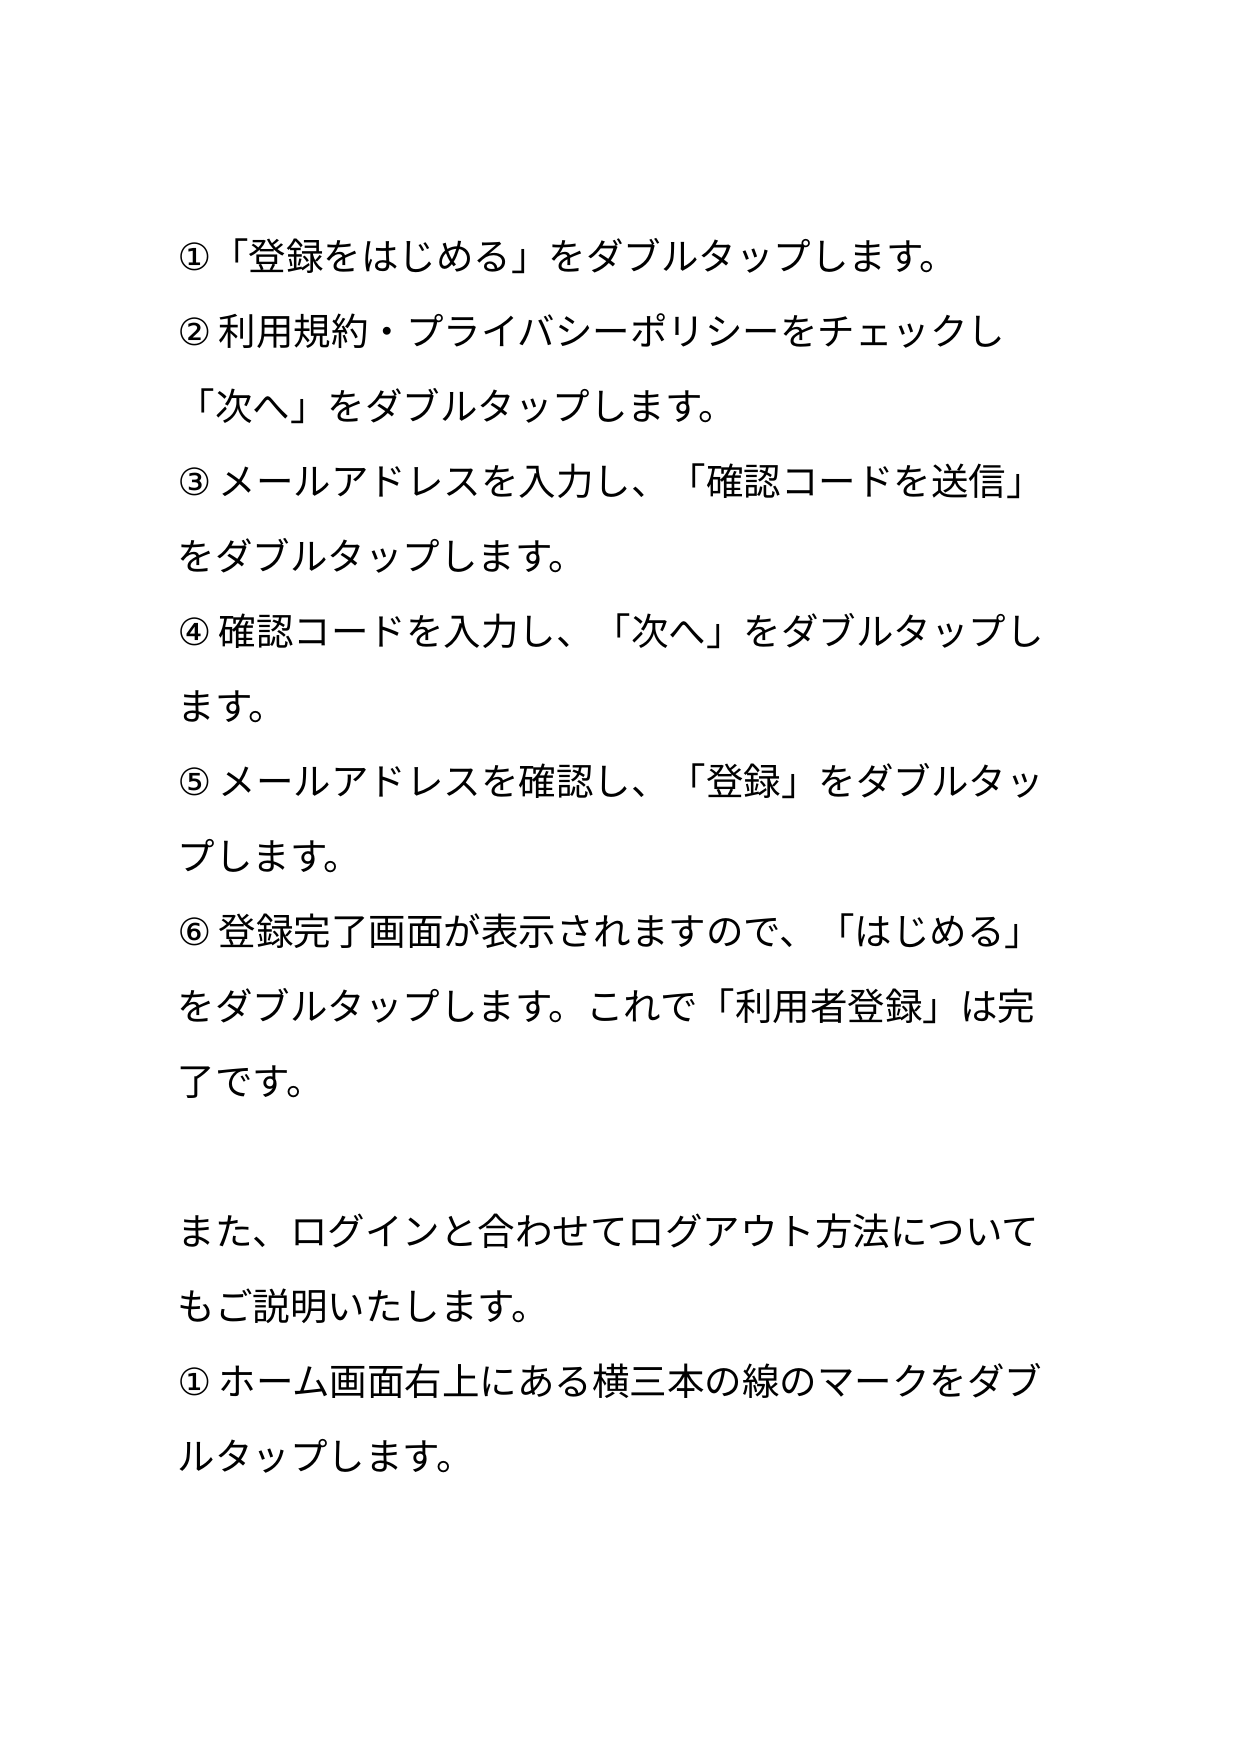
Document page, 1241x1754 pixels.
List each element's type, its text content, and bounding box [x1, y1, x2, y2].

text ①「登録をはじめる」をダブルタップします。 [177, 217, 1063, 292]
text ②利用規約・プライバシーポリシーをチェックし「次へ」をダブルタップします。 [177, 292, 1063, 442]
text ①ホーム画面右上にある横三本の線のマークをダブルタップします。 [177, 1342, 1063, 1492]
text ⑤メールアドレスを確認し、「登録」をダブルタップします。 [177, 742, 1063, 892]
text また、ログインと合わせてログアウト方法についてもご説明いたします。 [177, 1192, 1063, 1342]
text ③メールアドレスを入力し、「確認コードを送信」をダブルタップします。 [177, 442, 1063, 592]
text ④確認コードを入力し、「次へ」をダブルタップします。 [177, 592, 1063, 742]
text ⑥登録完了画面が表示されますので、「はじめる」をダブルタップします。これで「利用者登録」は完了です。 [177, 892, 1063, 1117]
